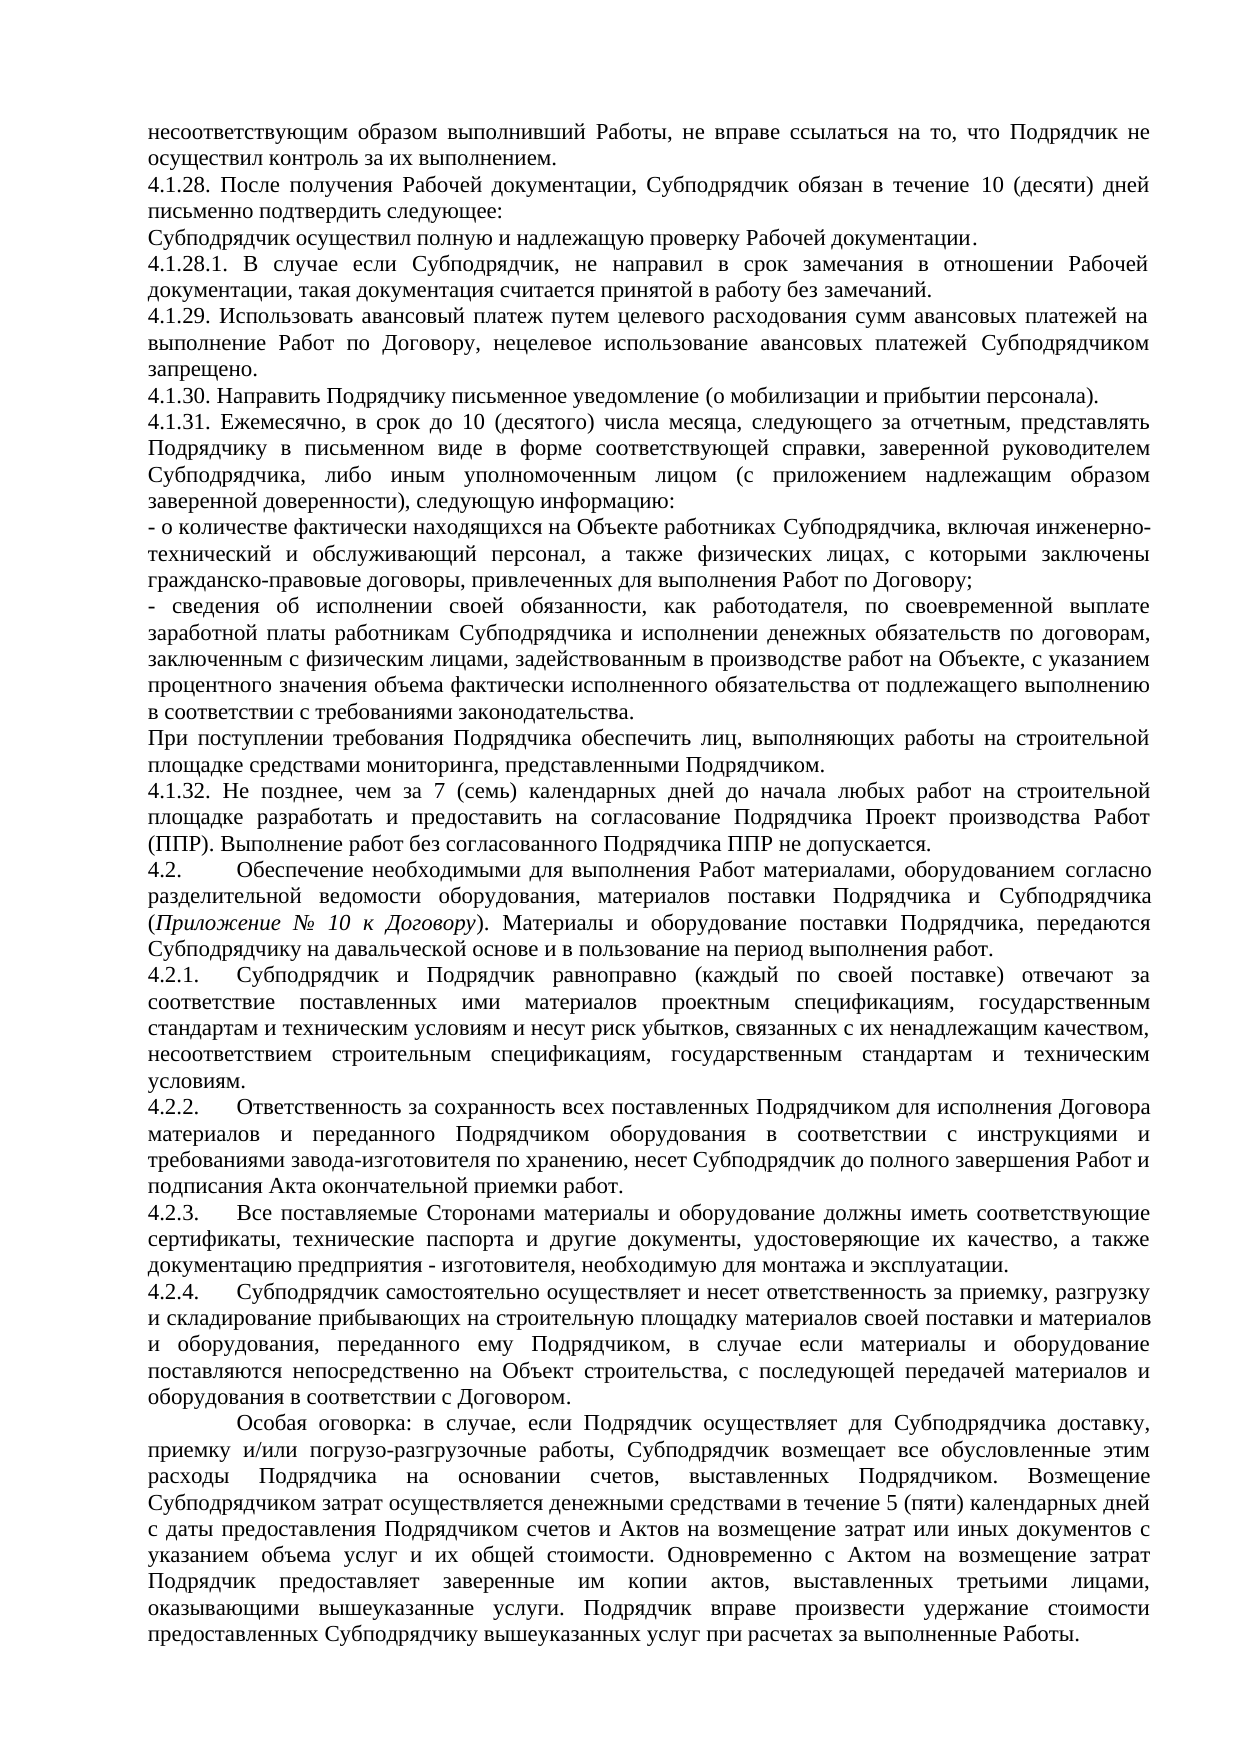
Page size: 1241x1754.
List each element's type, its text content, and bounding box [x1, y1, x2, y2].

text 4.2.4. Субподрядчик самостоятельно осуществляет и несет ответственность за приемку, разгрузку и складирование прибывающих на строительную площадку материалов своей поставки и материалов и оборудования, переданного ему Подрядчиком, в случае если материалы и оборудование поставляются непосредственно на Объект строительства, с последующей передачей материалов и оборудования в соответствии с Договором. [148, 1278, 1152, 1409]
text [148, 118, 1152, 171]
text 4.1.28. После получения Рабочей документации, Субподрядчик обязан в течение 10 (десяти) дней письменно подтвердить следующее: [148, 171, 1149, 223]
text 4.1.31. Ежемесячно, в срок до 10 (десятого) числа месяца, следующего за отчетным, представлять Подрядчику в письменном виде в форме соответствующей справки, заверенной руководителем Субподрядчика, либо иным уполномоченным лицом (с приложением надлежащим образом заверенной доверенности), следующую информацию: [148, 408, 1152, 513]
text - о количестве фактически находящихся на Объекте работниках Субподрядчика, включая инженерно-технический и обслуживающий персонал, а также физических лицах, с которыми заключены гражданско-правовые договоры, привлеченных для выполнения Работ по Договору; [148, 513, 1152, 592]
text 4.2.1. Субподрядчик и Подрядчик равноправно (каждый по своей поставке) отвечают за соответствие поставленных ими материалов проектным спецификациям, государственным стандартам и техническим условиям и несут риск убытков, связанных с их ненадлежащим качеством, несоответствием строительным спецификациям, государственным стандартам и техническим условиям. [148, 961, 1152, 1093]
text Особая оговорка: в случае, если Подрядчик осуществляет для Субподрядчика доставку, приемку и/или погрузо-разгрузочные работы, Субподрядчик возмещает все обусловленные этим расходы Подрядчика на основании счетов, выставленных Подрядчиком. Возмещение Субподрядчиком затрат осуществляется денежными средствами в течение 5 (пяти) календарных дней с даты предоставления Подрядчиком счетов и Актов на возмещение затрат или иных документов с указанием объема услуг и их общей стоимости. Одновременно с Актом на возмещение затрат Подрядчик предоставляет заверенные им копии актов, выставленных третьими лицами, оказывающими вышеуказанные услуги. Подрядчик вправе произвести удержание стоимости предоставленных Субподрядчику вышеуказанных услуг при расчетах за выполненные Работы. [148, 1409, 1152, 1647]
text 4.1.32. Не позднее, чем за 7 (семь) календарных дней до начала любых работ на строительной площадке разработать и предоставить на согласование Подрядчика Проект производства Работ (ППР). Выполнение работ без согласованного Подрядчика ППР не допускается. [148, 777, 1152, 856]
text - сведения об исполнении своей обязанности, как работодателя, по своевременной выплате заработной платы работникам Субподрядчика и исполнении денежных обязательств по договорам, заключенным с физическим лицами, задействованным в производстве работ на Объекте, с указанием процентного значения объема фактически исполненного обязательства от подлежащего выполнению в соответствии с требованиями законодательства. [148, 592, 1152, 724]
text 4.2. Обеспечение необходимыми для выполнения Работ материалами, оборудованием согласно разделительной ведомости оборудования, материалов поставки Подрядчика и Субподрядчика (Приложение № 10 к Договору). Материалы и оборудование поставки Подрядчика, передаются Субподрядчику на давальческой основе и в пользование на период выполнения работ. [148, 856, 1152, 961]
list Субподрядчик осуществил полную и надлежащую проверку Рабочей документации. [148, 223, 1149, 250]
text 4.1.30. Направить Подрядчику письменное уведомление (о мобилизации и прибытии персонала). [148, 382, 1152, 408]
text 4.2.3. Все поставляемые Сторонами материалы и оборудование должны иметь соответствующие сертификаты, технические паспорта и другие документы, удостоверяющие их качество, а также документацию предприятия - изготовителя, необходимую для монтажа и эксплуатации. [148, 1199, 1152, 1278]
text 4.1.28.1. В случае если Субподрядчик, не направил в срок замечания в отношении Рабочей документации, такая документация считается принятой в работу без замечаний. [148, 250, 1149, 303]
text 4.1.29. Использовать авансовый платеж путем целевого расходования сумм авансовых платежей на выполнение Работ по Договору, нецелевое использование авансовых платежей Субподрядчиком запрещено. [148, 303, 1149, 382]
text При поступлении требования Подрядчика обеспечить лиц, выполняющих работы на строительной площадке средствами мониторинга, представленными Подрядчиком. [148, 724, 1152, 777]
text 4.2.2. Ответственность за сохранность всех поставленных Подрядчиком для исполнения Договора материалов и переданного Подрядчиком оборудования в соответствии с инструкциями и требованиями завода-изготовителя по хранению, несет Субподрядчик до полного завершения Работ и подписания Акта окончательной приемки работ. [148, 1093, 1152, 1199]
